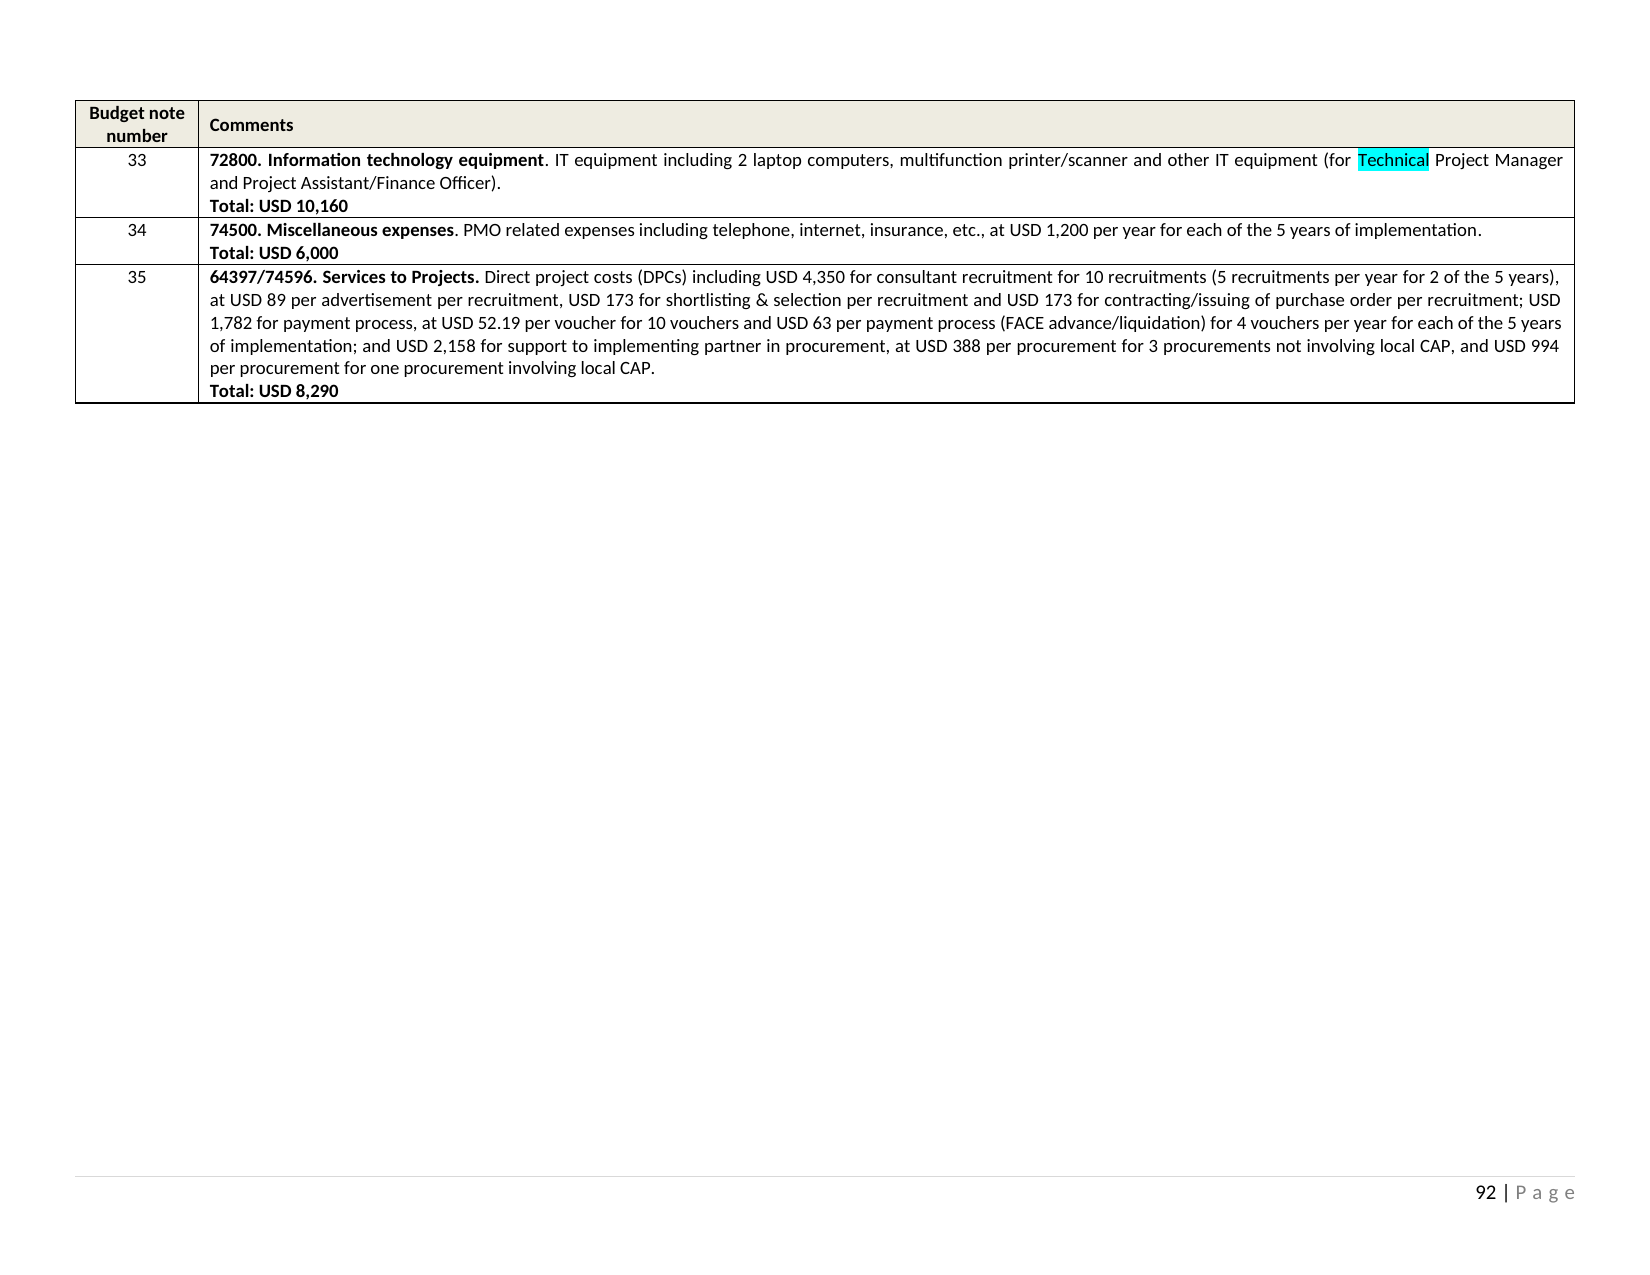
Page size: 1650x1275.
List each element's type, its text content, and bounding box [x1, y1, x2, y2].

table_cell 34 [76, 218, 198, 264]
table_cell 33 [76, 148, 198, 217]
table_cell 64397/74596. Services to Projects. Direct project costs (DPCs) including USD 4,350 for consultant recruitment for 10 recruitments (5 recruitments per year for 2 of the 5 years), at USD 89 per advertisement per recruitment, USD 173 for shortlisting & selection per recruitment and USD 173 for contracting/issuing of purchase order per recruitment; USD 1,782 for payment process, at USD 52.19 per voucher for 10 vouchers and USD 63 per payment process (FACE advance/liquidation) for 4 vouchers per year for each of the 5 years of implementation; and USD 2,158 for support to implementing partner in procurement, at USD 388 per procurement for 3 procurements not involving local CAP, and USD 994 per procurement for one procurement involving local CAP. Total: USD 8,290 [199, 265, 1574, 402]
table_cell 74500. Miscellaneous expenses. PMO related expenses including telephone, internet, insurance, etc., at USD 1,200 per year for each of the 5 years of implementation. Total: USD 6,000 [199, 218, 1574, 264]
table_header Comments [199, 101, 1574, 147]
table_cell 72800. Information technology equipment. IT equipment including 2 laptop computers, multifunction printer/scanner and other IT equipment (for Technical Project Manager and Project Assistant/Finance Officer). Total: USD 10,160 [199, 148, 1574, 217]
table_header Budget note number [76, 101, 198, 147]
table_cell 35 [76, 265, 198, 402]
